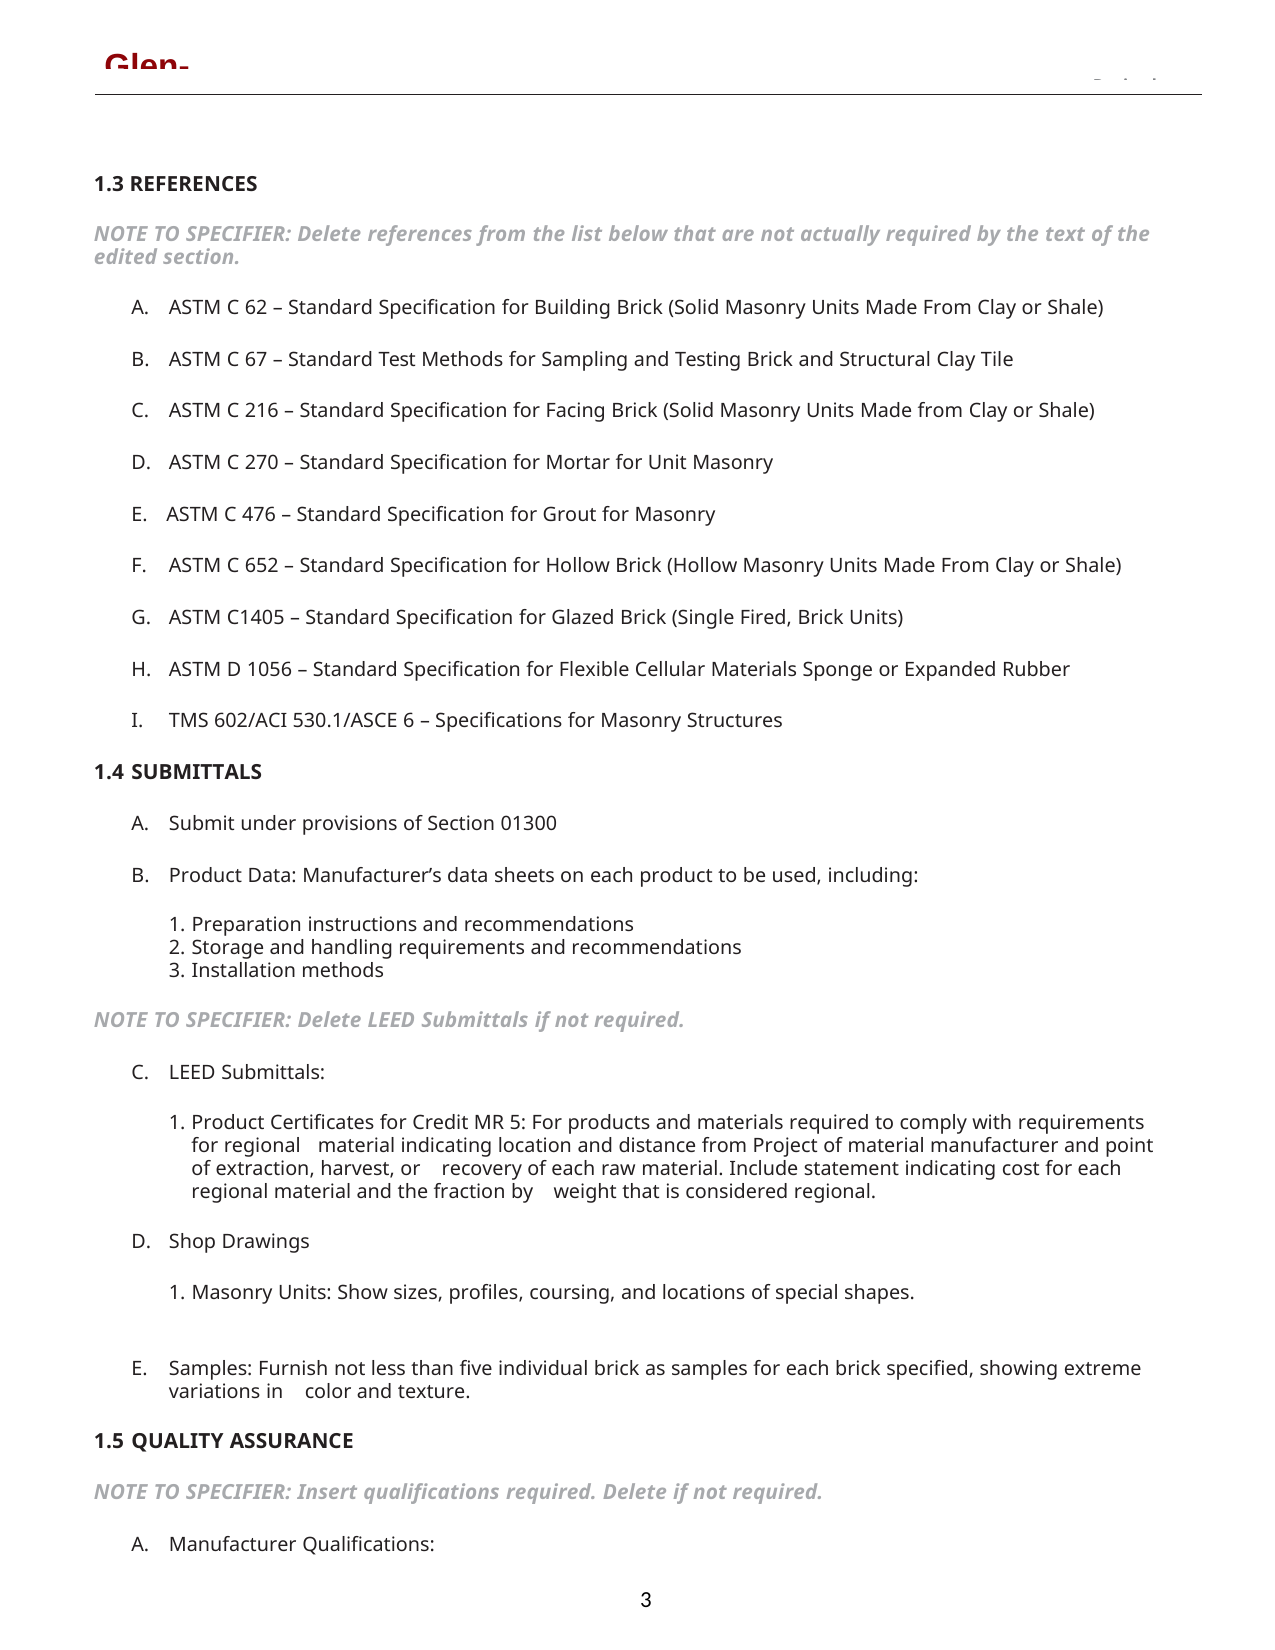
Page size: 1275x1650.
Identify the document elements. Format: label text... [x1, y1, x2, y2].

list Manufacturer Qualifications: [131, 1530, 1217, 1557]
list Storage and handling requirements and recommendations [169, 936, 1217, 959]
list ASTM C 476 – Standard Specification for Grout for Masonry [131, 500, 1217, 527]
subtitle SUBMITTALS [94, 757, 1217, 785]
subtitle NOTE TO SPECIFIER: Delete LEED Submittals if not required. [94, 1006, 1217, 1034]
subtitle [94, 1477, 1217, 1506]
list LEED Submittals: [131, 1058, 1217, 1085]
subtitle QUALITY ASSURANCE [94, 1426, 1217, 1455]
list Samples: Furnish not less than five individual brick as samples for each brick specified, showing extreme variations in color and texture. [131, 1357, 1173, 1403]
list Product Data: Manufacturer’s data sheets on each product to be used, including: [131, 861, 1217, 888]
list ASTM C 270 – Standard Specification for Mortar for Unit Masonry [131, 448, 1217, 475]
list Masonry Units: Show sizes, profiles, coursing, and locations of special shapes. [169, 1279, 1217, 1306]
list ASTM C 652 – Standard Specification for Hollow Brick (Hollow Masonry Units Made From Clay or Shale) [131, 552, 1217, 578]
subtitle REFERENCES [94, 169, 1217, 198]
list Product Certificates for Credit MR 5: For products and materials required to comply with requirements for regional material indicating location and distance from Project of material manufacturer and point of extraction, harvest, or recovery of each raw material. Include statement indicating cost for each regional material and the fraction by weight that is considered regional. [169, 1111, 1173, 1203]
list Submit under provisions of Section 01300 [131, 809, 1217, 836]
list ASTM D 1056 – Standard Specification for Flexible Cellular Materials Sponge or Expanded Rubber [131, 655, 1217, 682]
list Preparation instructions and recommendations [169, 912, 1217, 936]
list ASTM C 216 – Standard Specification for Facing Brick (Solid Masonry Units Made from Clay or Shale) [131, 397, 1217, 423]
list TMS 602/ACI 530.1/ASCE 6 – Specifications for Masonry Structures [131, 707, 1217, 733]
list Shop Drawings [131, 1227, 1217, 1254]
subtitle NOTE TO SPECIFIER: Delete references from the list below that are not actually required by the text of the edited section. [94, 223, 1187, 269]
list ASTM C 62 – Standard Specification for Building Brick (Solid Masonry Units Made From Clay or Shale) [131, 293, 1217, 320]
list ASTM C 67 – Standard Test Methods for Sampling and Testing Brick and Structural Clay Tile [131, 345, 1217, 372]
list Installation methods [169, 959, 1217, 982]
list ASTM C1405 – Standard Specification for Glazed Brick (Single Fired, Brick Units) [131, 603, 1217, 630]
